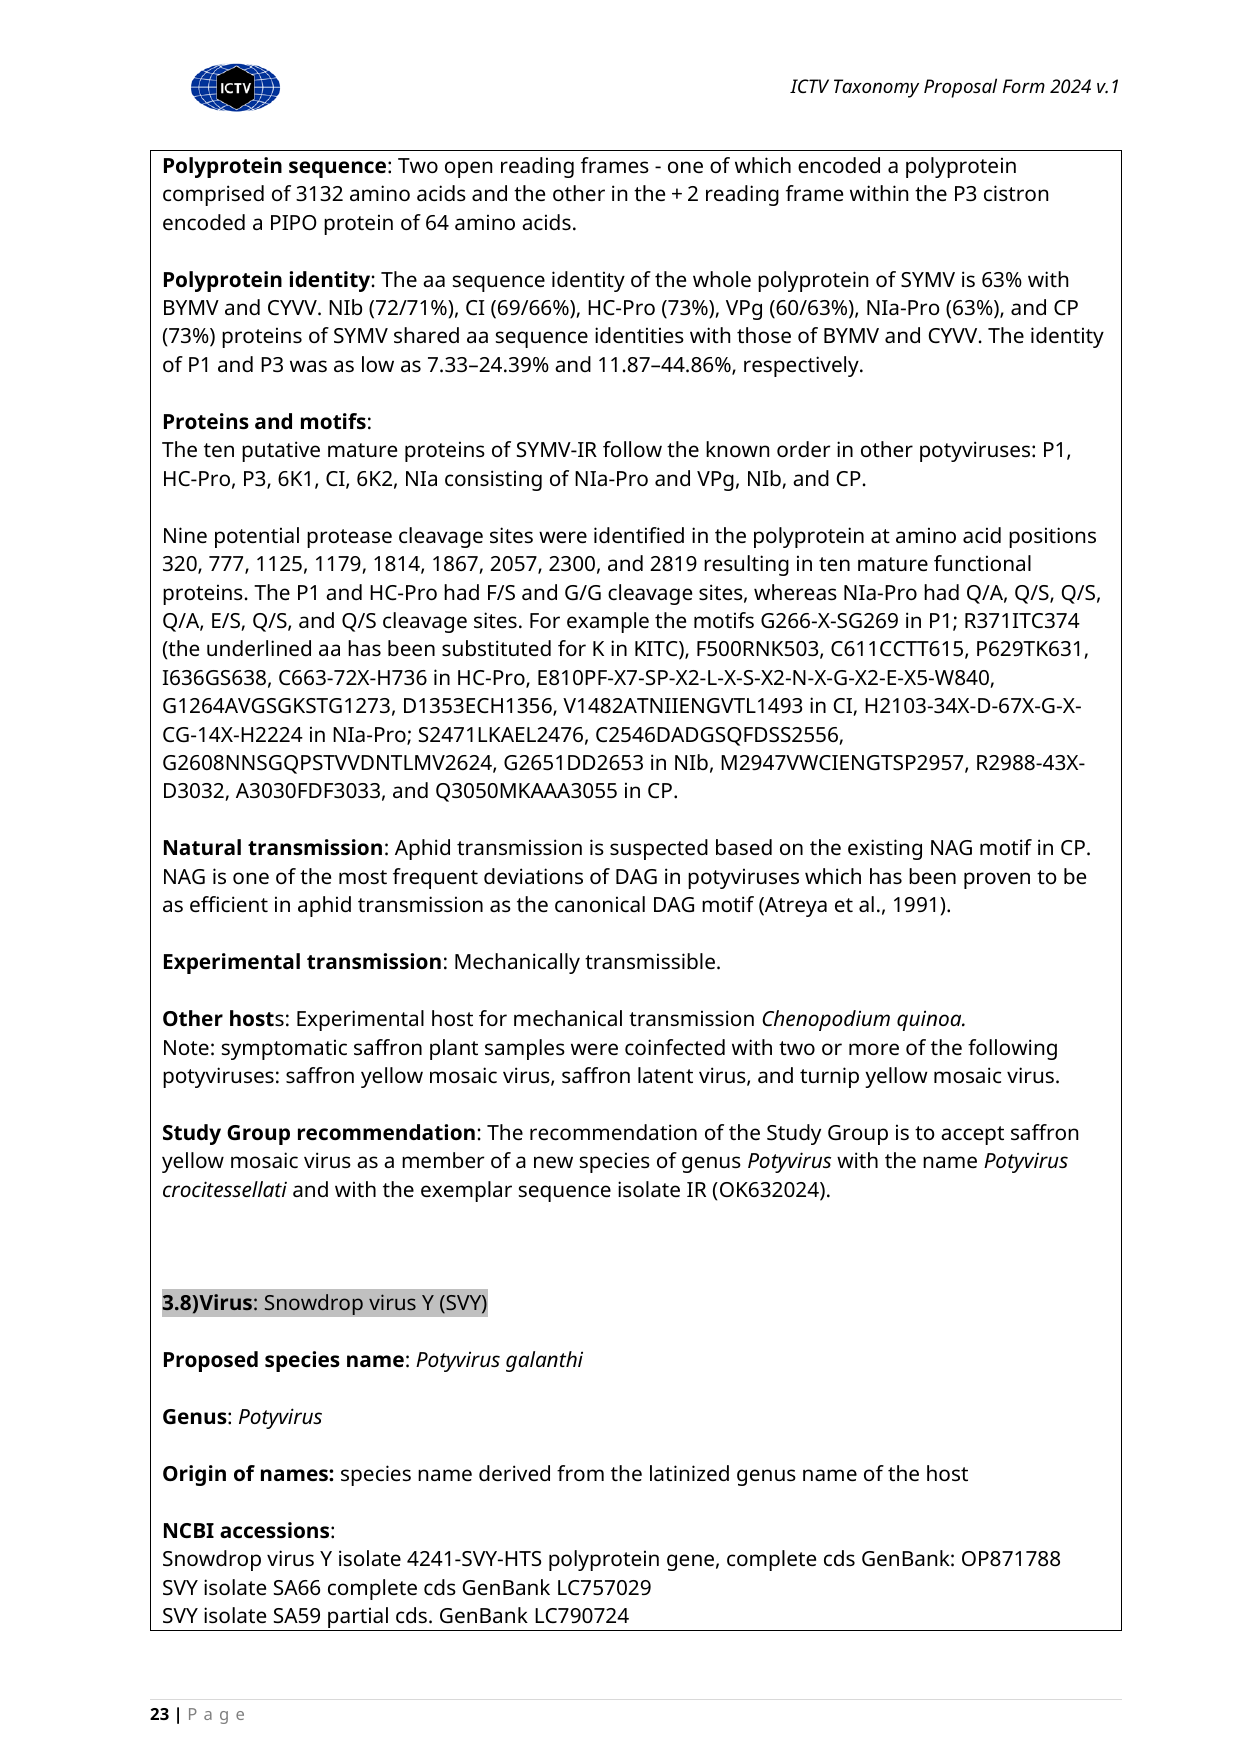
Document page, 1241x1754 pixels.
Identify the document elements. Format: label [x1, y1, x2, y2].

table_cell [151, 151, 1121, 1630]
picture [190, 56, 282, 113]
